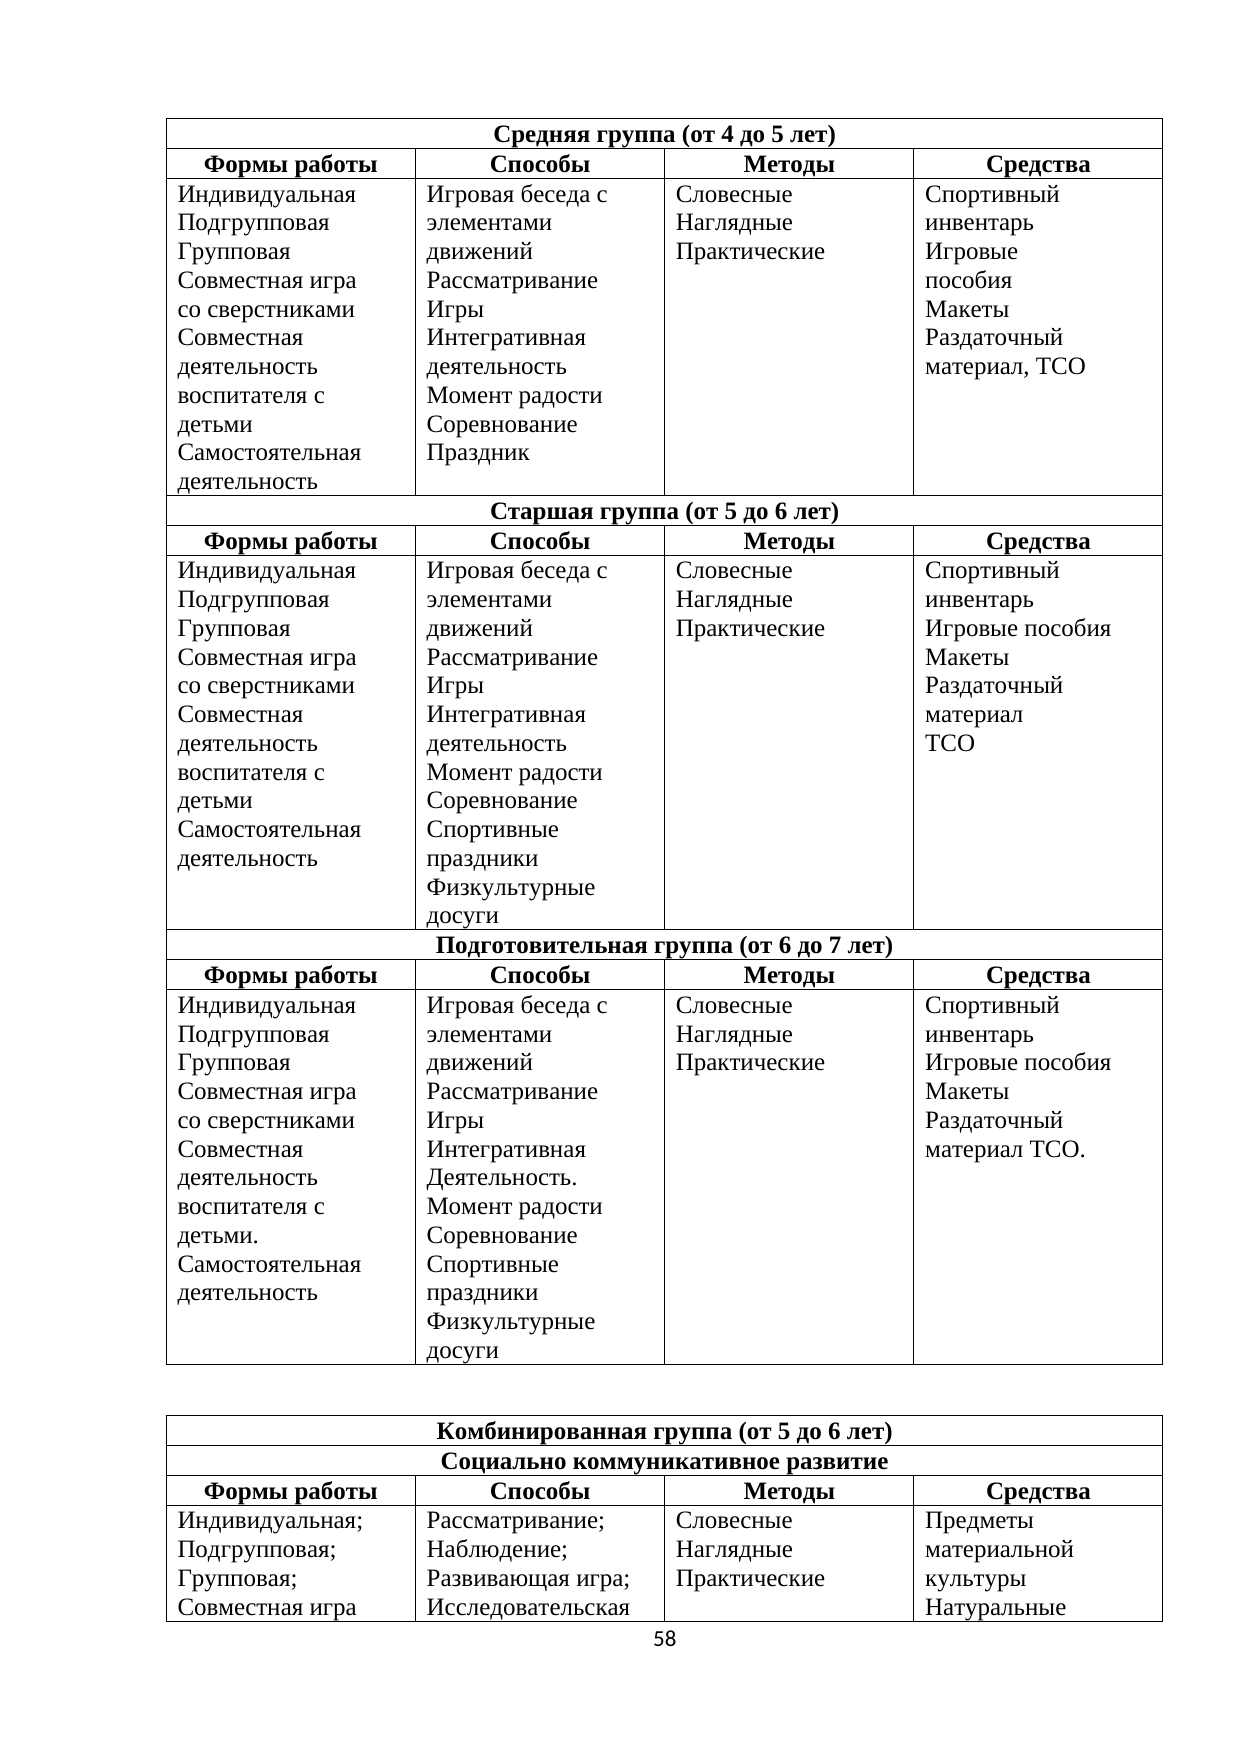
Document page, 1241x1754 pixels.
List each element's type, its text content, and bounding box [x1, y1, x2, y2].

table_header Комбинированная группа (от 5 до 6 лет) [167, 1416, 1162, 1445]
table_cell Формы работы [167, 960, 415, 989]
table_cell Старшая группа (от 5 до 6 лет) [167, 496, 1162, 525]
table_cell Формы работы [167, 1476, 415, 1504]
table_cell Игровая беседа с элементами движений Рассматривание Игры Интегративная деятельность Момент радости Соревнование Спортивные праздники Физкультурные досуги [416, 556, 664, 929]
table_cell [665, 1506, 913, 1621]
table_cell Средства [914, 960, 1162, 989]
table_cell Способы [416, 960, 664, 989]
table_cell Методы [665, 1476, 913, 1504]
table_cell Спортивный инвентарь Игровые пособия Макеты Раздаточный материал ТСО. [914, 990, 1162, 1364]
table_cell Игровая беседа с элементами движений Рассматривание Игры Интегративная деятельность Момент радости Соревнование Праздник [416, 179, 664, 495]
table_cell Методы [665, 149, 913, 178]
table_cell Словесные Наглядные Практические [665, 556, 913, 929]
table_cell Подготовительная группа (от 6 до 7 лет) [167, 930, 1162, 959]
table_cell Способы [416, 149, 664, 178]
table_cell Методы [665, 960, 913, 989]
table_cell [167, 1506, 415, 1621]
table_cell Индивидуальная Подгрупповая Групповая Совместная игра со сверстниками Совместная деятельность воспитателя с детьми. Самостоятельная деятельность [167, 990, 415, 1364]
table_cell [167, 179, 415, 495]
table_cell Способы [416, 526, 664, 554]
table_cell Игровая беседа с элементами движений Рассматривание Игры Интегративная Деятельность. Момент радости Соревнование Спортивные праздники Физкультурные досуги [416, 990, 664, 1364]
table_cell Способы [416, 1476, 664, 1504]
table_cell Средняя группа (от 4 до 5 лет) [167, 119, 1162, 148]
table_cell Словесные Наглядные Практические [665, 179, 913, 495]
table_cell Словесные Наглядные Практические [665, 990, 913, 1364]
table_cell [914, 1506, 1162, 1621]
table_cell Спортивный инвентарь Игровые пособия Макеты Раздаточный материал, ТСО [914, 179, 1162, 495]
table_cell Средства [914, 149, 1162, 178]
table_cell Формы работы [167, 149, 415, 178]
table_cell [416, 1506, 664, 1621]
table_cell Формы работы [167, 526, 415, 554]
table_cell Средства [914, 526, 1162, 554]
table_cell Спортивный инвентарь Игровые пособия Макеты Раздаточный материал ТСО [914, 556, 1162, 929]
table_cell Средства [914, 1476, 1162, 1504]
table_cell Методы [665, 526, 913, 554]
table_cell Социально коммуникативное развитие [167, 1446, 1162, 1475]
